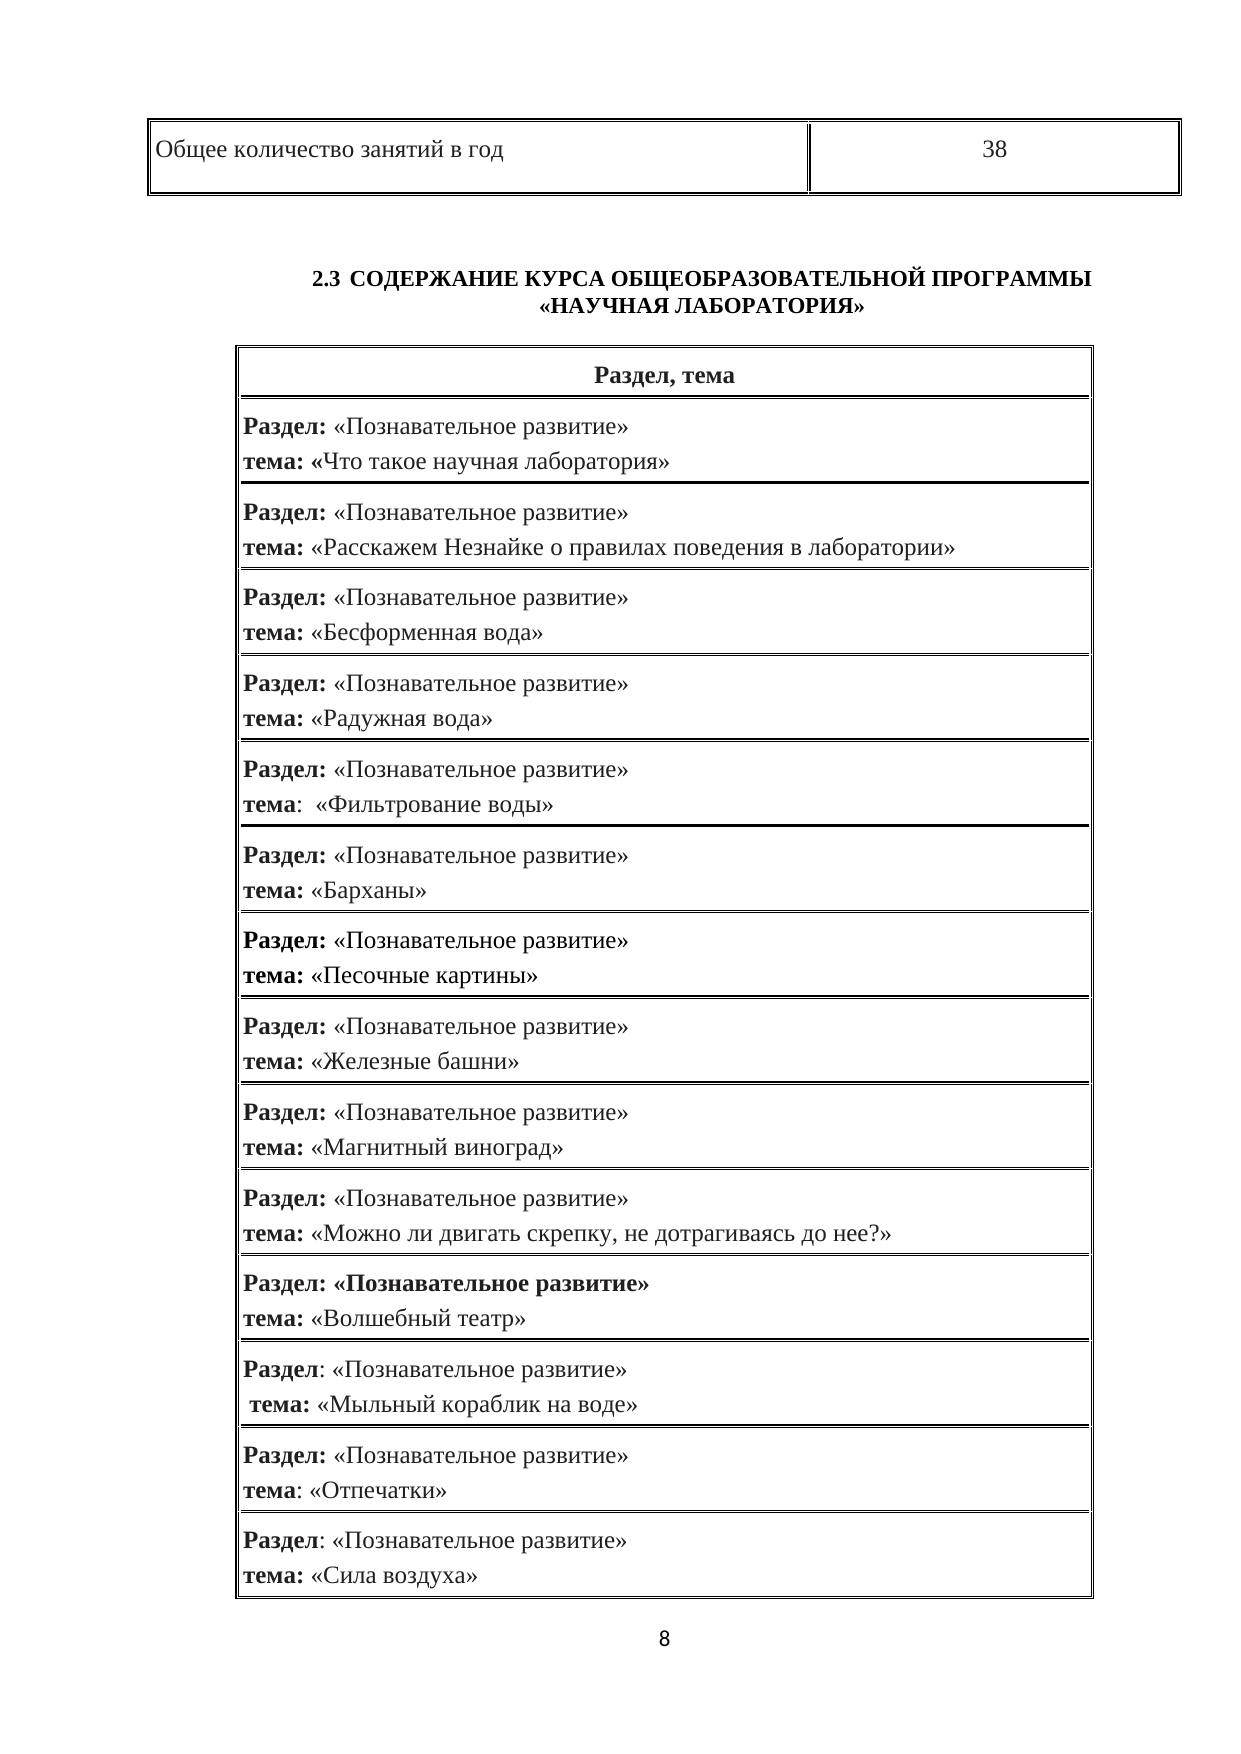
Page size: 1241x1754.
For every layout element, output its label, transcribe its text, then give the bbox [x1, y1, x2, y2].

table_cell Раздел: «Познавательное развитие» тема: «Можно ли двигать скрепку, не дотрагиваясь до нее?» [237, 1167, 1092, 1253]
table_cell Раздел: «Познавательное развитие» тема: «Волшебный театр» [237, 1253, 1092, 1338]
text «НАУЧНАЯ ЛАБОРАТОРИЯ» [252, 292, 1152, 318]
table_cell Раздел: «Познавательное развитие» тема: «Железные башни» [239, 995, 1091, 1081]
table_cell Раздел: «Познавательное развитие» тема: «Магнитный виноград» [239, 1081, 1091, 1167]
table_cell Раздел: «Познавательное развитие» тема: «Фильтрование воды» [239, 738, 1091, 824]
table_cell Раздел: «Познавательное развитие» тема: «Песочные картины» [237, 910, 1092, 995]
table_cell Раздел: «Познавательное развитие» тема: «Сила воздуха» [237, 1510, 1092, 1596]
table_cell Раздел: «Познавательное развитие» тема: «Барханы» [239, 824, 1091, 910]
table_cell Раздел: «Познавательное развитие» тема: «Расскажем Незнайке о правилах поведения в лаборатории» [239, 481, 1091, 567]
table_cell Раздел: «Познавательное развитие» тема: «Мыльный кораблик на воде» [239, 1338, 1091, 1424]
list СОДЕРЖАНИЕ КУРСА ОБЩЕОБРАЗОВАТЕЛЬНОЙ ПРОГРАММЫ [252, 266, 1152, 292]
table_cell Раздел: «Познавательное развитие» тема: «Отпечатки» [239, 1424, 1091, 1510]
table_cell Раздел: «Познавательное развитие» тема: «Что такое научная лаборатория» [239, 395, 1091, 481]
table_cell Раздел: «Познавательное развитие» тема: «Радужная вода» [239, 653, 1091, 738]
table_cell Общее количество занятий в год [151, 120, 809, 192]
table_cell 38 [809, 122, 1178, 192]
table_header Раздел, тема [239, 348, 1091, 395]
table_cell Раздел: «Познавательное развитие» тема: «Бесформенная вода» [237, 567, 1092, 652]
